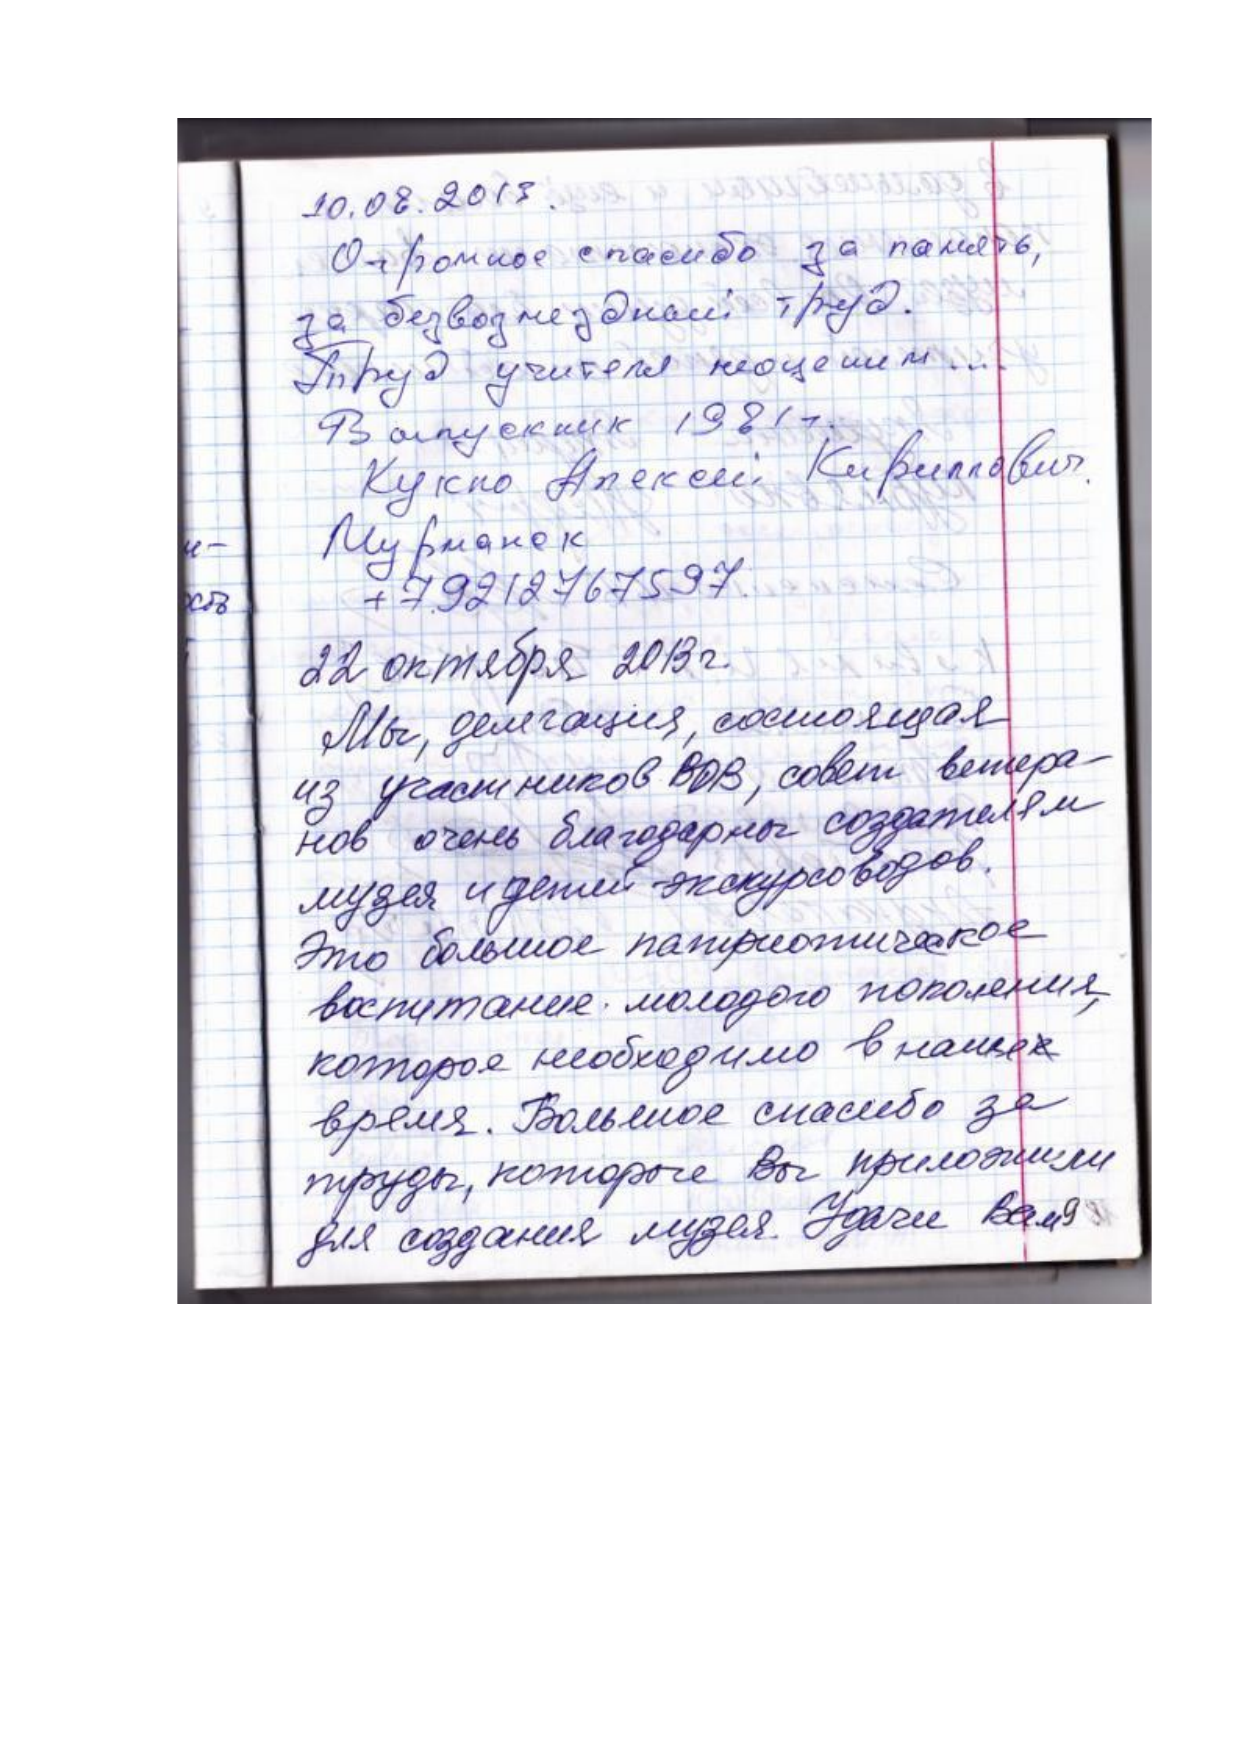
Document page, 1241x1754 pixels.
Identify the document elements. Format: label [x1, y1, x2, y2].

picture [177, 118, 1152, 1304]
